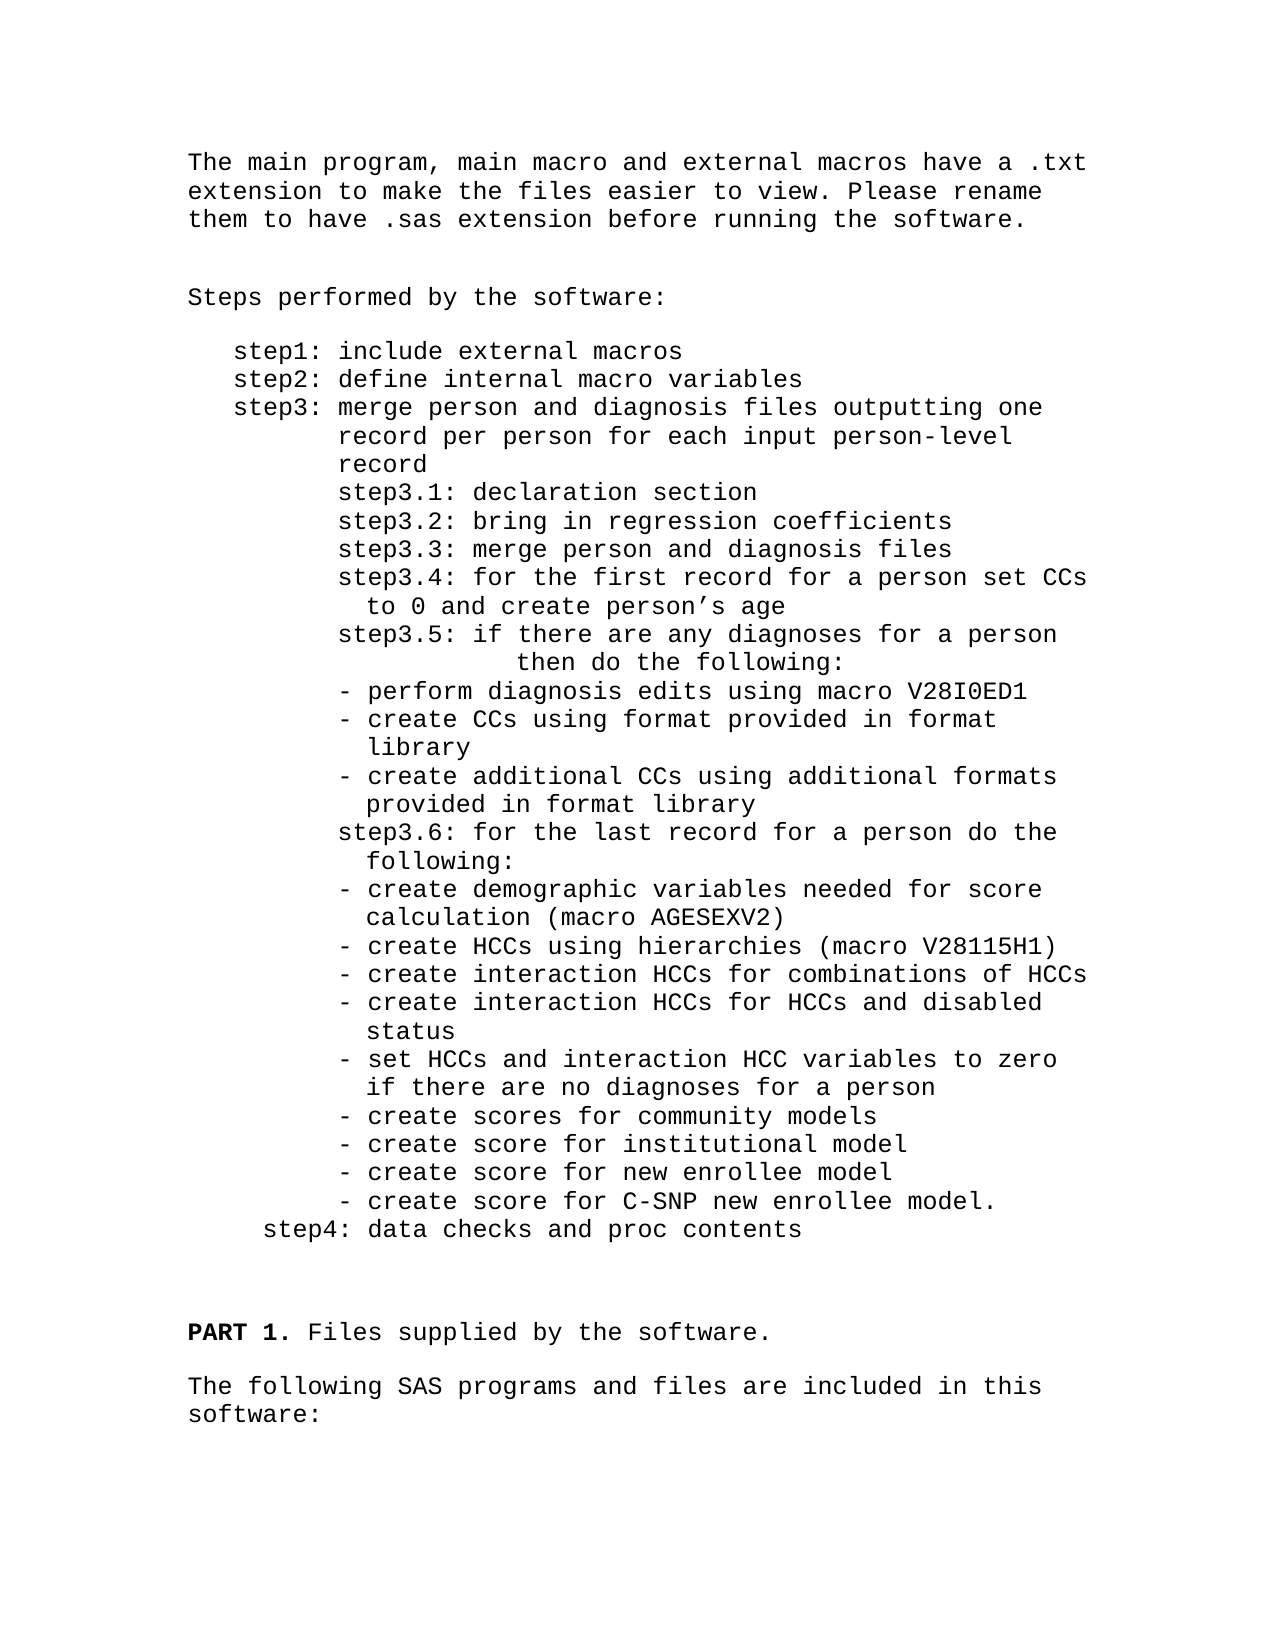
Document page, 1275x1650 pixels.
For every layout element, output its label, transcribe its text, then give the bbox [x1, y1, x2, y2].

text step3.5: if there are any diagnoses for a person then do the following: [337, 622, 1087, 678]
text - create demographic variables needed for score calculation (macro AGESEXV2) [337, 877, 1087, 933]
text - create HCCs using hierarchies (macro V28115H1) [337, 933, 1087, 962]
text step4: data checks and proc contents [262, 1217, 1087, 1245]
text step3.3: merge person and diagnosis files [337, 537, 1087, 565]
text - set HCCs and interaction HCC variables to zero if there are no diagnoses for a person [337, 1047, 1087, 1103]
text - create score for institutional model [337, 1132, 1087, 1160]
text - create interaction HCCs for HCCs and disabled status [337, 990, 1087, 1047]
text - perform diagnosis edits using macro V28I0ED1 [337, 678, 1087, 707]
text - create CCs using format provided in format library [337, 707, 1087, 763]
text step3: merge person and diagnosis files outputting one record per person for each input person-level record [233, 395, 1087, 480]
text The main program, main macro and external macros have a .txt extension to make the files easier to view. Please rename them to have .sas extension before running the software. [187, 150, 1087, 235]
subtitle Steps performed by the software: [187, 285, 1087, 313]
text - create scores for community models [337, 1103, 1087, 1132]
text step1: include external macros [233, 338, 1087, 367]
subtitle PART 1. Files supplied by the software. [187, 1320, 1087, 1348]
text - create score for C-SNP new enrollee model. [337, 1188, 1087, 1217]
text step3.6: for the last record for a person do the following: [337, 820, 1087, 877]
text step3.2: bring in regression coefficients [337, 508, 1087, 537]
text step3.1: declaration section [337, 480, 1087, 508]
text - create additional CCs using additional formats provided in format library [337, 763, 1087, 820]
text step2: define internal macro variables [233, 367, 1087, 395]
text - create interaction HCCs for combinations of HCCs [337, 962, 1087, 990]
text The following SAS programs and files are included in this software: [187, 1373, 1087, 1430]
text step3.4: for the first record for a person set CCs to 0 and create person’s age [337, 565, 1087, 622]
text - create score for new enrollee model [337, 1160, 1087, 1188]
